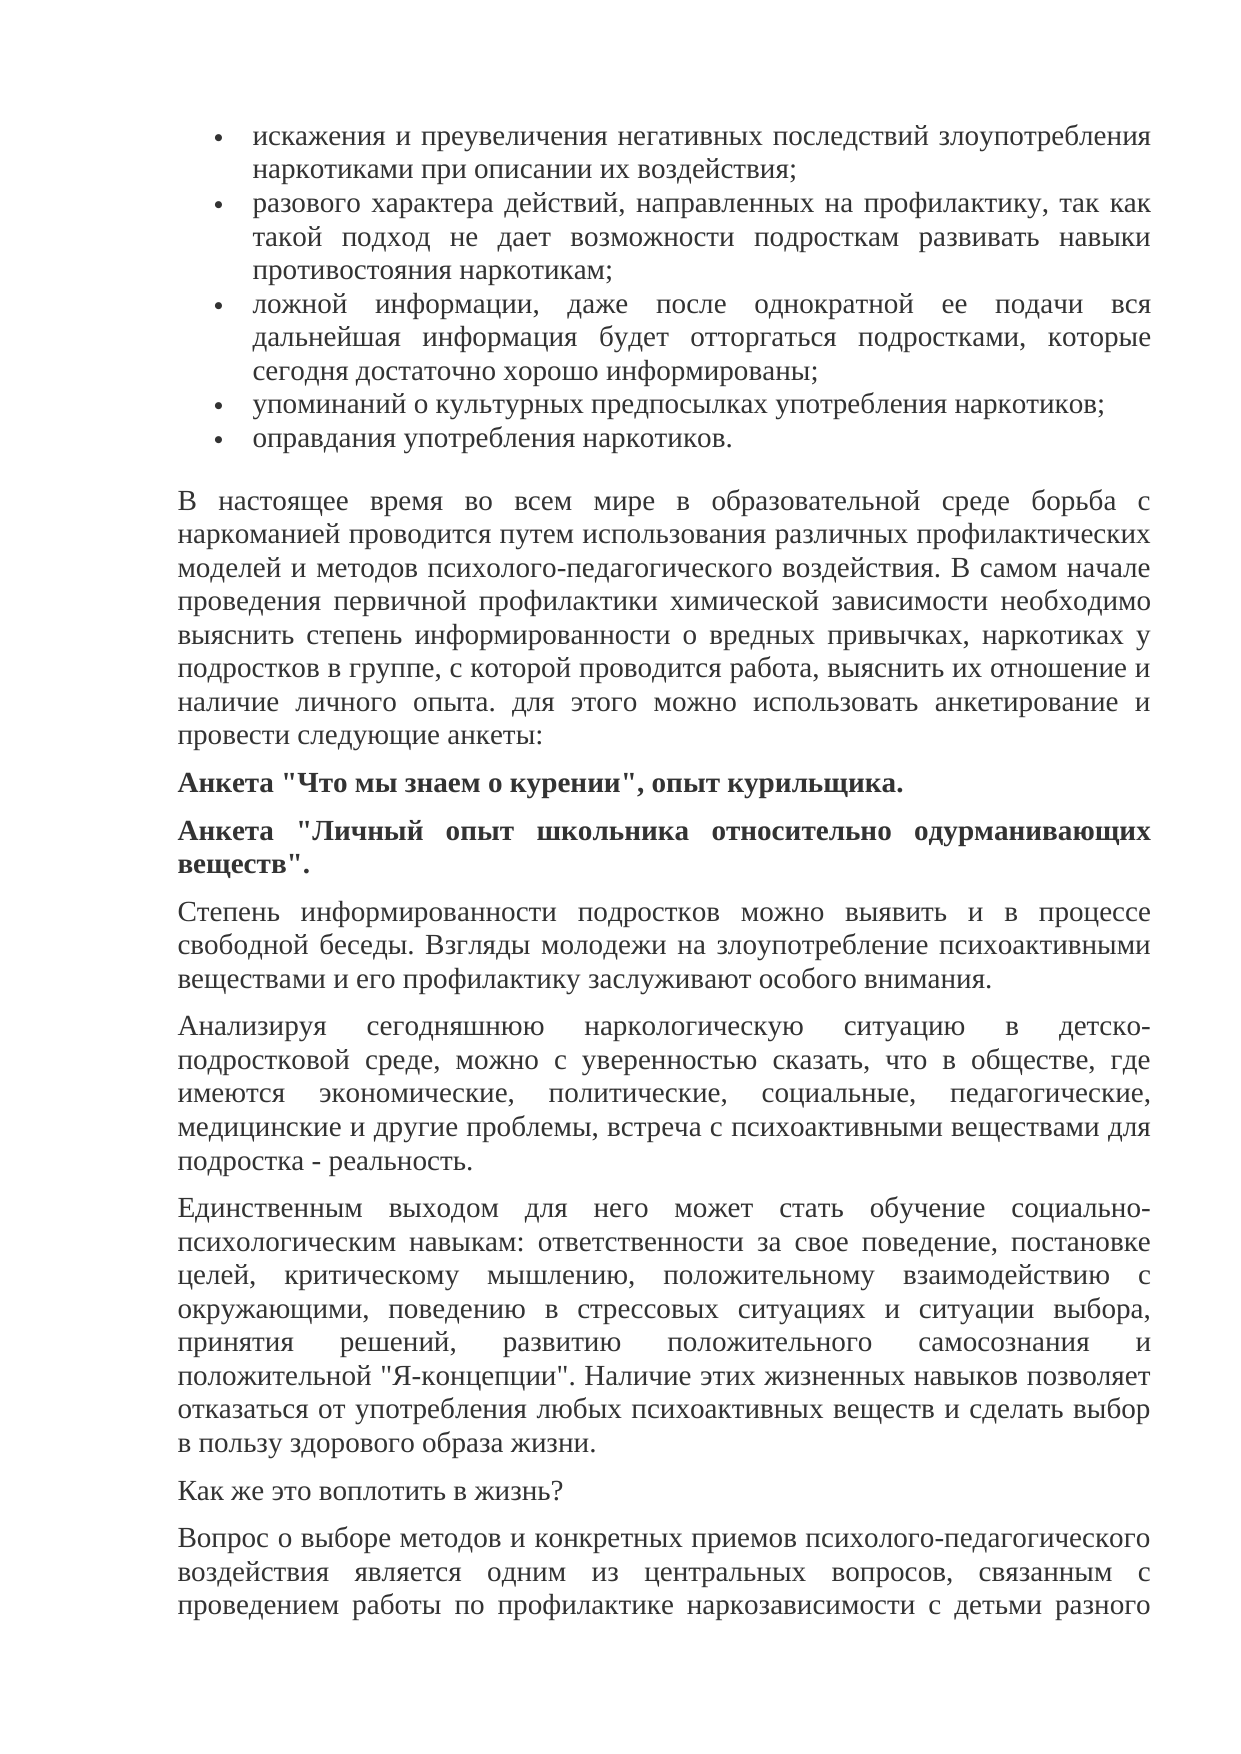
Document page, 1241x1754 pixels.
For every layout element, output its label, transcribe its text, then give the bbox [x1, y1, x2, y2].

list разового характера действий, направленных на профилактику, так как такой подход не дает возможности подросткам развивать навыки противостояния наркотикам; [215, 185, 1152, 286]
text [177, 1520, 1152, 1621]
text Анкета "Личный опыт школьника относительно одурманивающих веществ". [177, 813, 1152, 880]
text Анкета "Что мы знаем о курении", опыт курильщика. [177, 765, 1152, 799]
list ложной информации, даже после однократной ее подачи вся дальнейшая информация будет отторгаться подростками, которые сегодня достаточно хорошо информированы; [215, 286, 1152, 386]
text Анализируя сегодняшнюю наркологическую ситуацию в детско-подростковой среде, можно с уверенностью сказать, что в обществе, где имеются экономические, политические, социальные, педагогические, медицинские и другие проблемы, встреча с психоактивными веществами для подростка - реальность. [177, 1008, 1152, 1176]
text Степень информированности подростков можно выявить и в процессе свободной беседы. Взгляды молодежи на злоупотребление психоактивными веществами и его профилактику заслуживают особого внимания. [177, 894, 1152, 994]
list упоминаний о культурных предпосылках употребления наркотиков; [215, 386, 1152, 420]
text В настоящее время во всем мире в образовательной среде борьба с наркоманией проводится путем использования различных профилактических моделей и методов психолого-педагогического воздействия. В самом начале проведения первичной профилактики химической зависимости необходимо выяснить степень информированности о вредных привычках, наркотиках у подростков в группе, с которой проводится работа, выяснить их отношение и наличие личного опыта. для этого можно использовать анкетирование и провести следующие анкеты: [177, 483, 1152, 751]
list искажения и преувеличения негативных последствий злоупотребления наркотиками при описании их воздействия; [215, 118, 1152, 185]
text Как же это воплотить в жизнь? [177, 1473, 1152, 1506]
text Единственным выходом для него может стать обучение социально-психологическим навыкам: ответственности за свое поведение, постановке целей, критическому мышлению, положительному взаимодействию с окружающими, поведению в стрессовых ситуациях и ситуации выбора, принятия решений, развитию положительного самосознания и положительной "Я-концепции". Наличие этих жизненных навыков позволяет отказаться от употребления любых психоактивных веществ и сделать выбор в пользу здорового образа жизни. [177, 1190, 1152, 1459]
list оправдания употребления наркотиков. [215, 420, 1152, 453]
